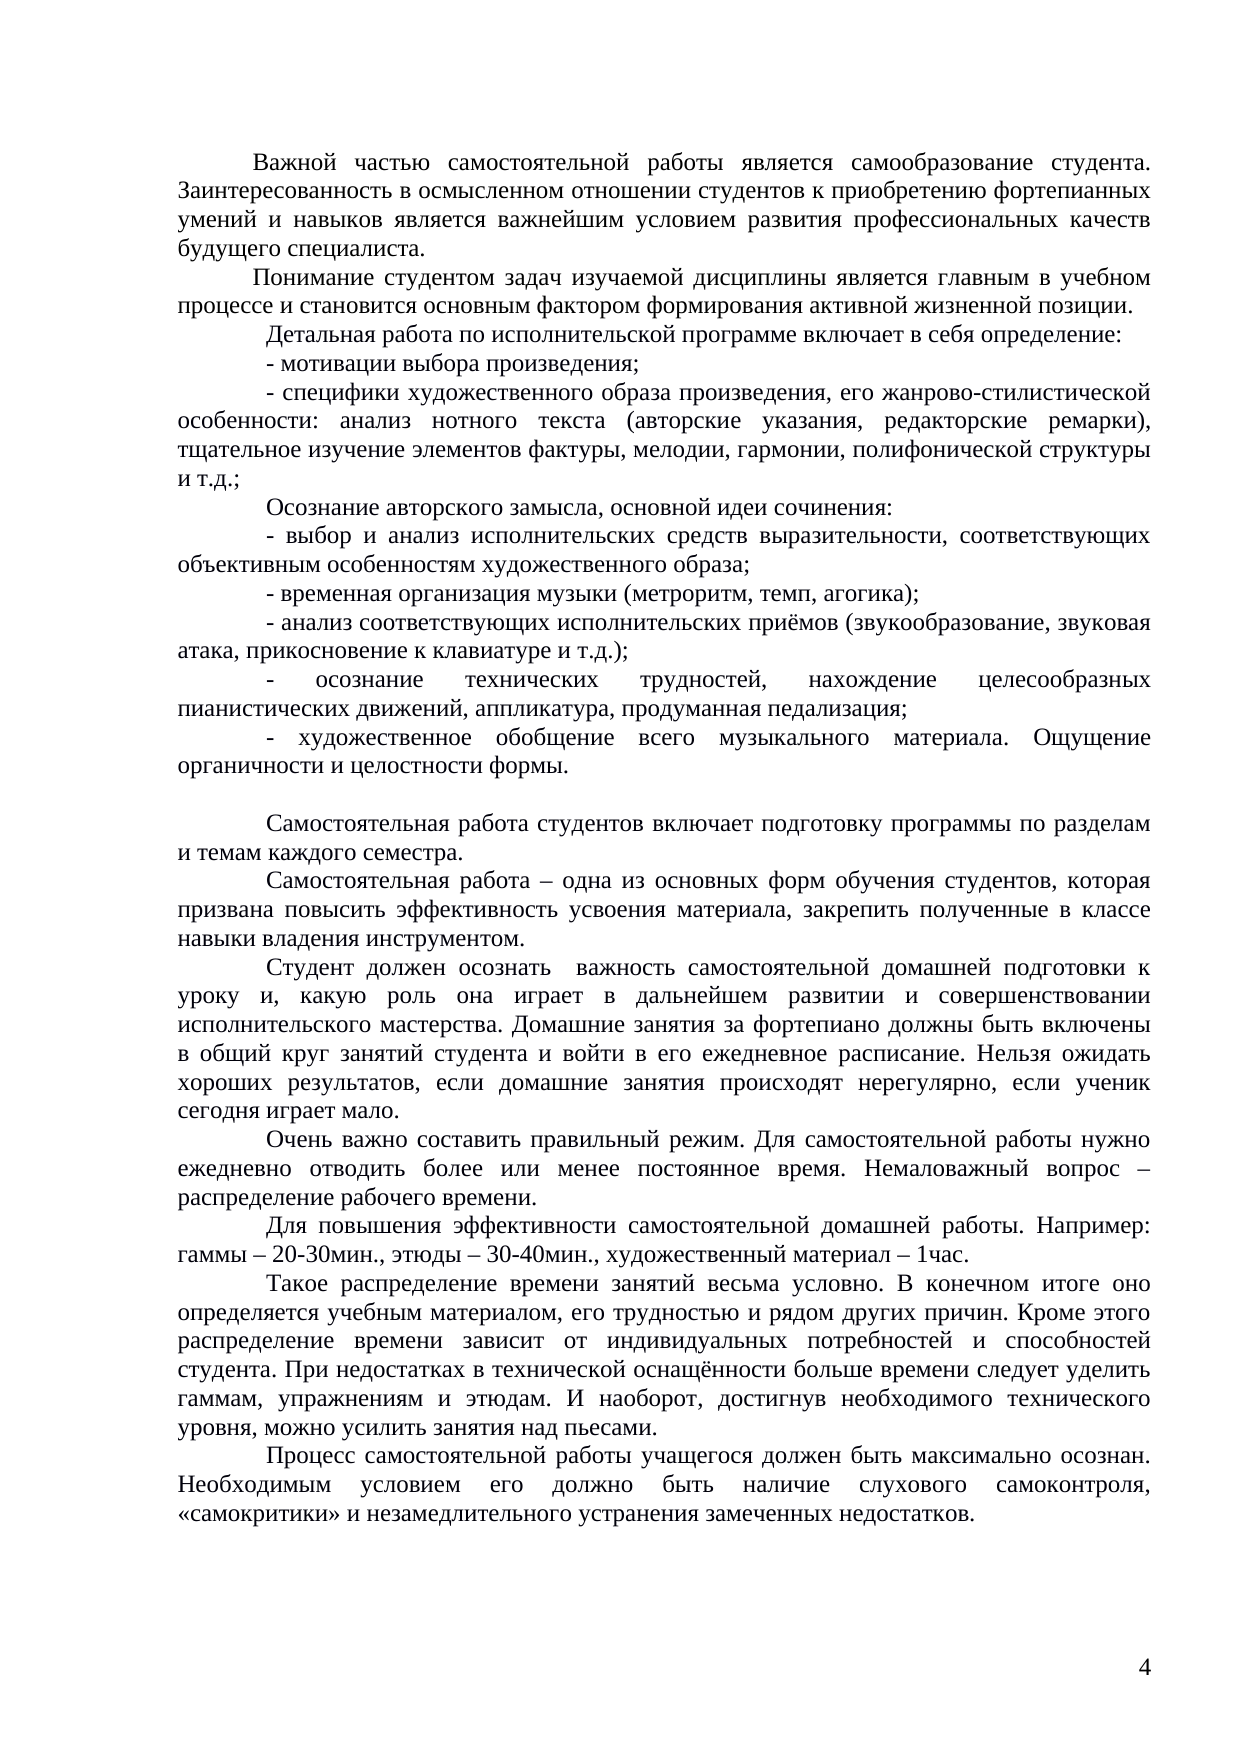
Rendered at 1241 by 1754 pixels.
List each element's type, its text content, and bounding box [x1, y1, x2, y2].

text - анализ соответствующих исполнительских приёмов (звукообразование, звуковая атака, прикосновение к клавиатуре и т.д.); [177, 607, 1152, 664]
text - мотивации выбора произведения; [177, 348, 1152, 377]
text Понимание студентом задач изучаемой дисциплины является главным в учебном процессе и становится основным фактором формирования активной жизненной позиции. [177, 262, 1152, 319]
text Детальная работа по исполнительской программе включает в себя определение: [177, 319, 1152, 348]
text Процесс самостоятельной работы учащегося должен быть максимально осознан. Необходимым условием его должно быть наличие слухового самоконтроля, «самокритики» и незамедлительного устранения замеченных недостатков. [177, 1441, 1152, 1527]
text - выбор и анализ исполнительских средств выразительности, соответствующих объективным особенностям художественного образа; [177, 521, 1152, 578]
text - специфики художественного образа произведения, его жанрово-стилистической особенности: анализ нотного текста (авторские указания, редакторские ремарки), тщательное изучение элементов фактуры, мелодии, гармонии, полифонической структуры и т.д.; [177, 377, 1152, 492]
text Самостоятельная работа студентов включает подготовку программы по разделам и темам каждого семестра. [177, 808, 1152, 866]
text Очень важно составить правильный режим. Для самостоятельной работы нужно ежедневно отводить более или менее постоянное время. Немаловажный вопрос – распределение рабочего времени. [177, 1124, 1152, 1211]
text Студент должен осознать важность самостоятельной домашней подготовки к уроку и, какую роль она играет в дальнейшем развитии и совершенствовании исполнительского мастерства. Домашние занятия за фортепиано должны быть включены в общий круг занятий студента и войти в его ежедневное расписание. Нельзя ожидать хороших результатов, если домашние занятия происходят нерегулярно, если ученик сегодня играет мало. [177, 952, 1152, 1124]
text Такое распределение времени занятий весьма условно. В конечном итоге оно определяется учебным материалом, его трудностью и рядом других причин. Кроме этого распределение времени зависит от индивидуальных потребностей и способностей студента. При недостатках в технической оснащённости больше времени следует уделить гаммам, упражнениям и этюдам. И наоборот, достигнув необходимого технического уровня, можно усилить занятия над пьесами. [177, 1268, 1152, 1441]
text - временная организация музыки (метроритм, темп, агогика); [177, 578, 1152, 607]
text Для повышения эффективности самостоятельной домашней работы. Например: гаммы – 20-30мин., этюды – 30-40мин., художественный материал – 1час. [177, 1211, 1152, 1268]
text Осознание авторского замысла, основной идеи сочинения: [177, 492, 1152, 521]
text - осознание технических трудностей, нахождение целесообразных пианистических движений, аппликатура, продуманная педализация; [177, 664, 1152, 722]
text Самостоятельная работа – одна из основных форм обучения студентов, которая призвана повысить эффективность усвоения материала, закрепить полученные в классе навыки владения инструментом. [177, 866, 1152, 952]
text - художественное обобщение всего музыкального материала. Ощущение органичности и целостности формы. [177, 722, 1152, 779]
text Важной частью самостоятельной работы является самообразование студента. Заинтересованность в осмысленном отношении студентов к приобретению фортепианных умений и навыков является важнейшим условием развития профессиональных качеств будущего специалиста. [177, 147, 1152, 262]
